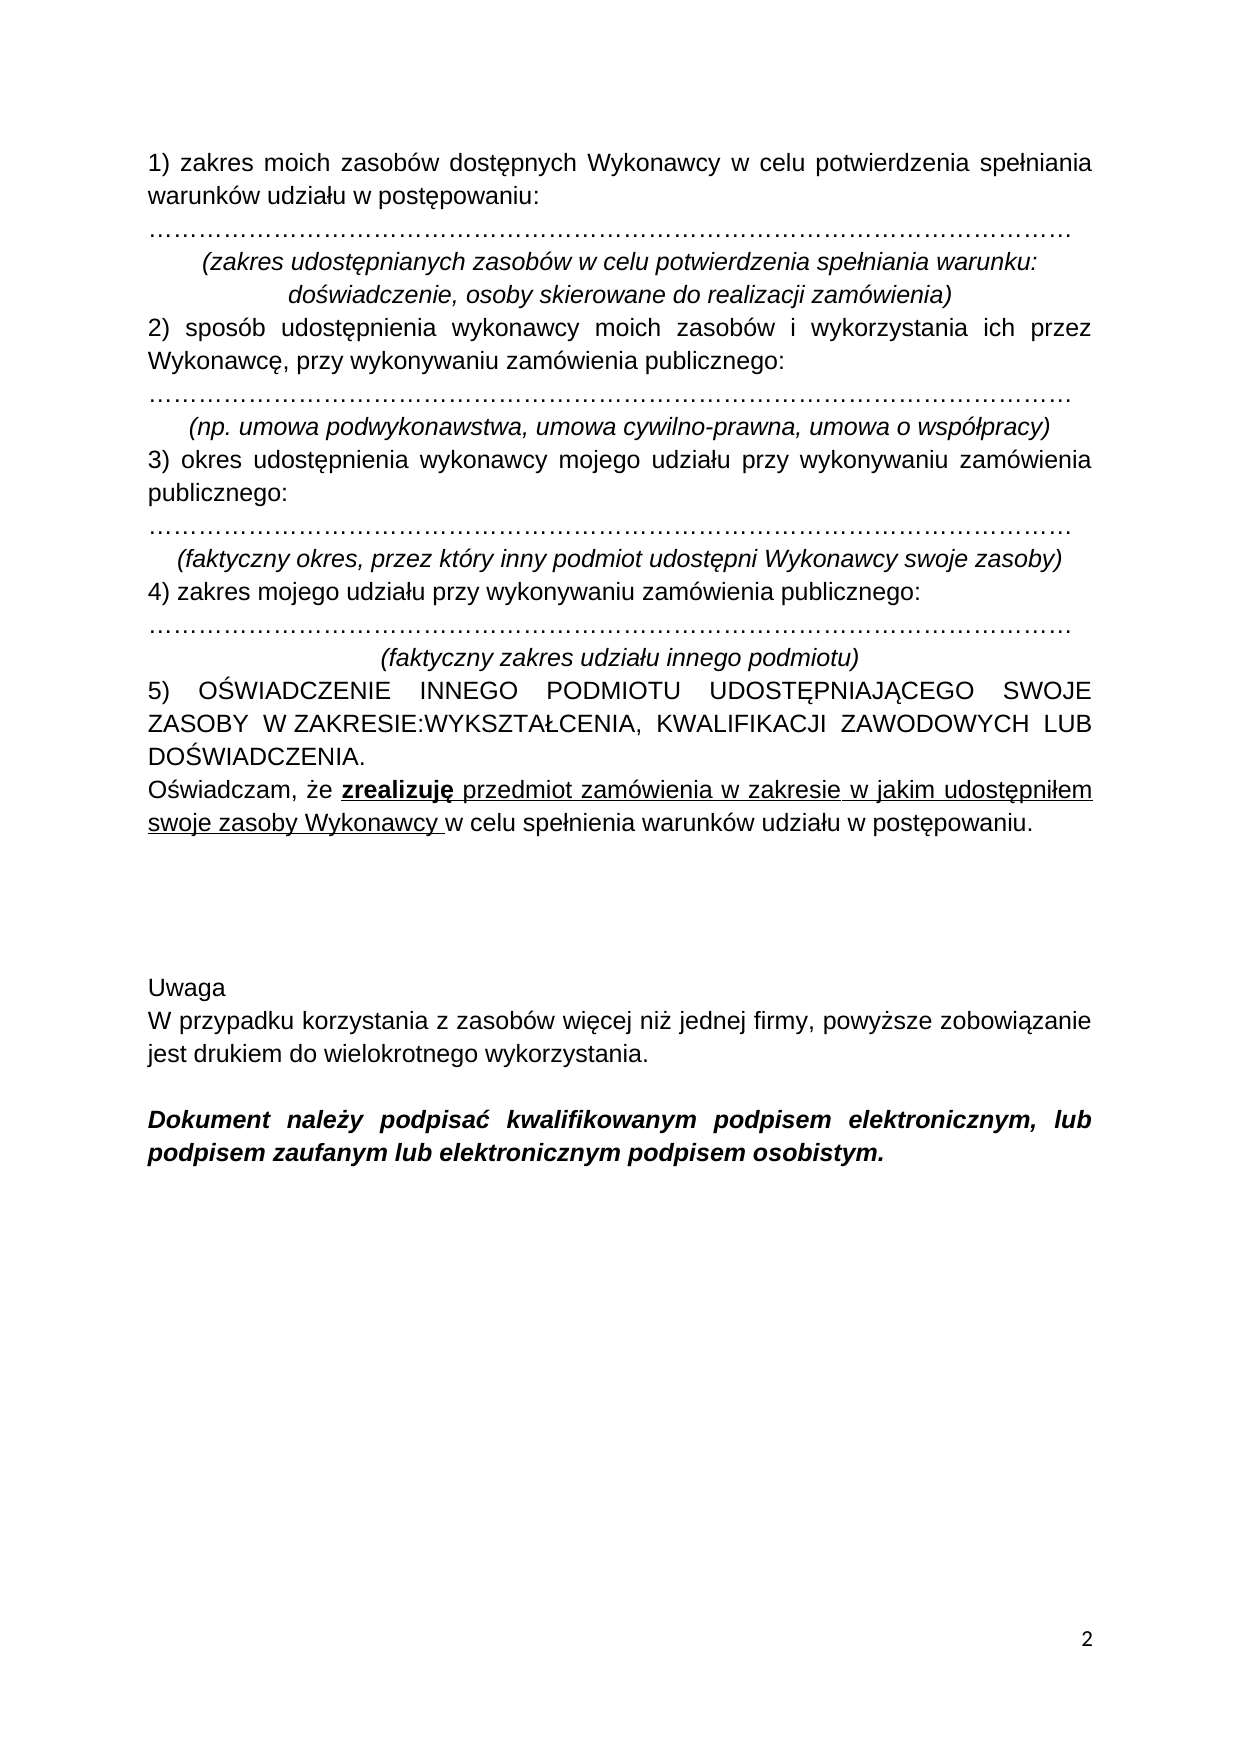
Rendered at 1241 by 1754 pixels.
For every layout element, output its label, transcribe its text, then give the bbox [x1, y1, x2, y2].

text (zakres udostępnianych zasobów w celu potwierdzenia spełniania warunku: [148, 247, 1093, 275]
text Oświadczam, że zrealizuję przedmiot zamówienia w zakresie w jakim udostępniłem swoje zasoby Wykonawcy w celu spełnienia warunków udziału w postępowaniu. [148, 775, 1093, 837]
text Dokument należy podpisać kwalifikowanym podpisem elektronicznym, lub podpisem zaufanym lub elektronicznym podpisem osobistym. [148, 1105, 1093, 1167]
text 2) sposób udostępnienia wykonawcy moich zasobów i wykorzystania ich przez Wykonawcę, przy wykonywaniu zamówienia publicznego: [148, 313, 1093, 374]
text 5) OŚWIADCZENIE INNEGO PODMIOTU UDOSTĘPNIAJĄCEGO SWOJE ZASOBY W ZAKRESIE:WYKSZTAŁCENIA, KWALIFIKACJI ZAWODOWYCH LUB DOŚWIADCZENIA. [148, 676, 1093, 771]
text doświadczenie, osoby skierowane do realizacji zamówienia) [148, 280, 1093, 308]
text (faktyczny zakres udziału innego podmiotu) [148, 643, 1093, 672]
text Uwaga [148, 973, 1093, 1002]
text 1) zakres moich zasobów dostępnych Wykonawcy w celu potwierdzenia spełniania warunków udziału w postępowaniu: [148, 148, 1093, 209]
text (faktyczny okres, przez który inny podmiot udostępni Wykonawcy swoje zasoby) [148, 544, 1093, 573]
text ………………………………………………………………………………………………… [148, 379, 1093, 407]
text 3) okres udostępnienia wykonawcy mojego udziału przy wykonywaniu zamówienia publicznego: [148, 445, 1093, 507]
text ………………………………………………………………………………………………… [148, 511, 1093, 539]
text (np. umowa podwykonawstwa, umowa cywilno-prawna, umowa o współpracy) [148, 412, 1093, 441]
text ………………………………………………………………………………………………… [148, 610, 1093, 639]
text 4) zakres mojego udziału przy wykonywaniu zamówienia publicznego: [148, 577, 1093, 606]
text ………………………………………………………………………………………………… [148, 214, 1093, 242]
text W przypadku korzystania z zasobów więcej niż jednej firmy, powyższe zobowiązanie jest drukiem do wielokrotnego wykorzystania. [148, 1006, 1093, 1068]
